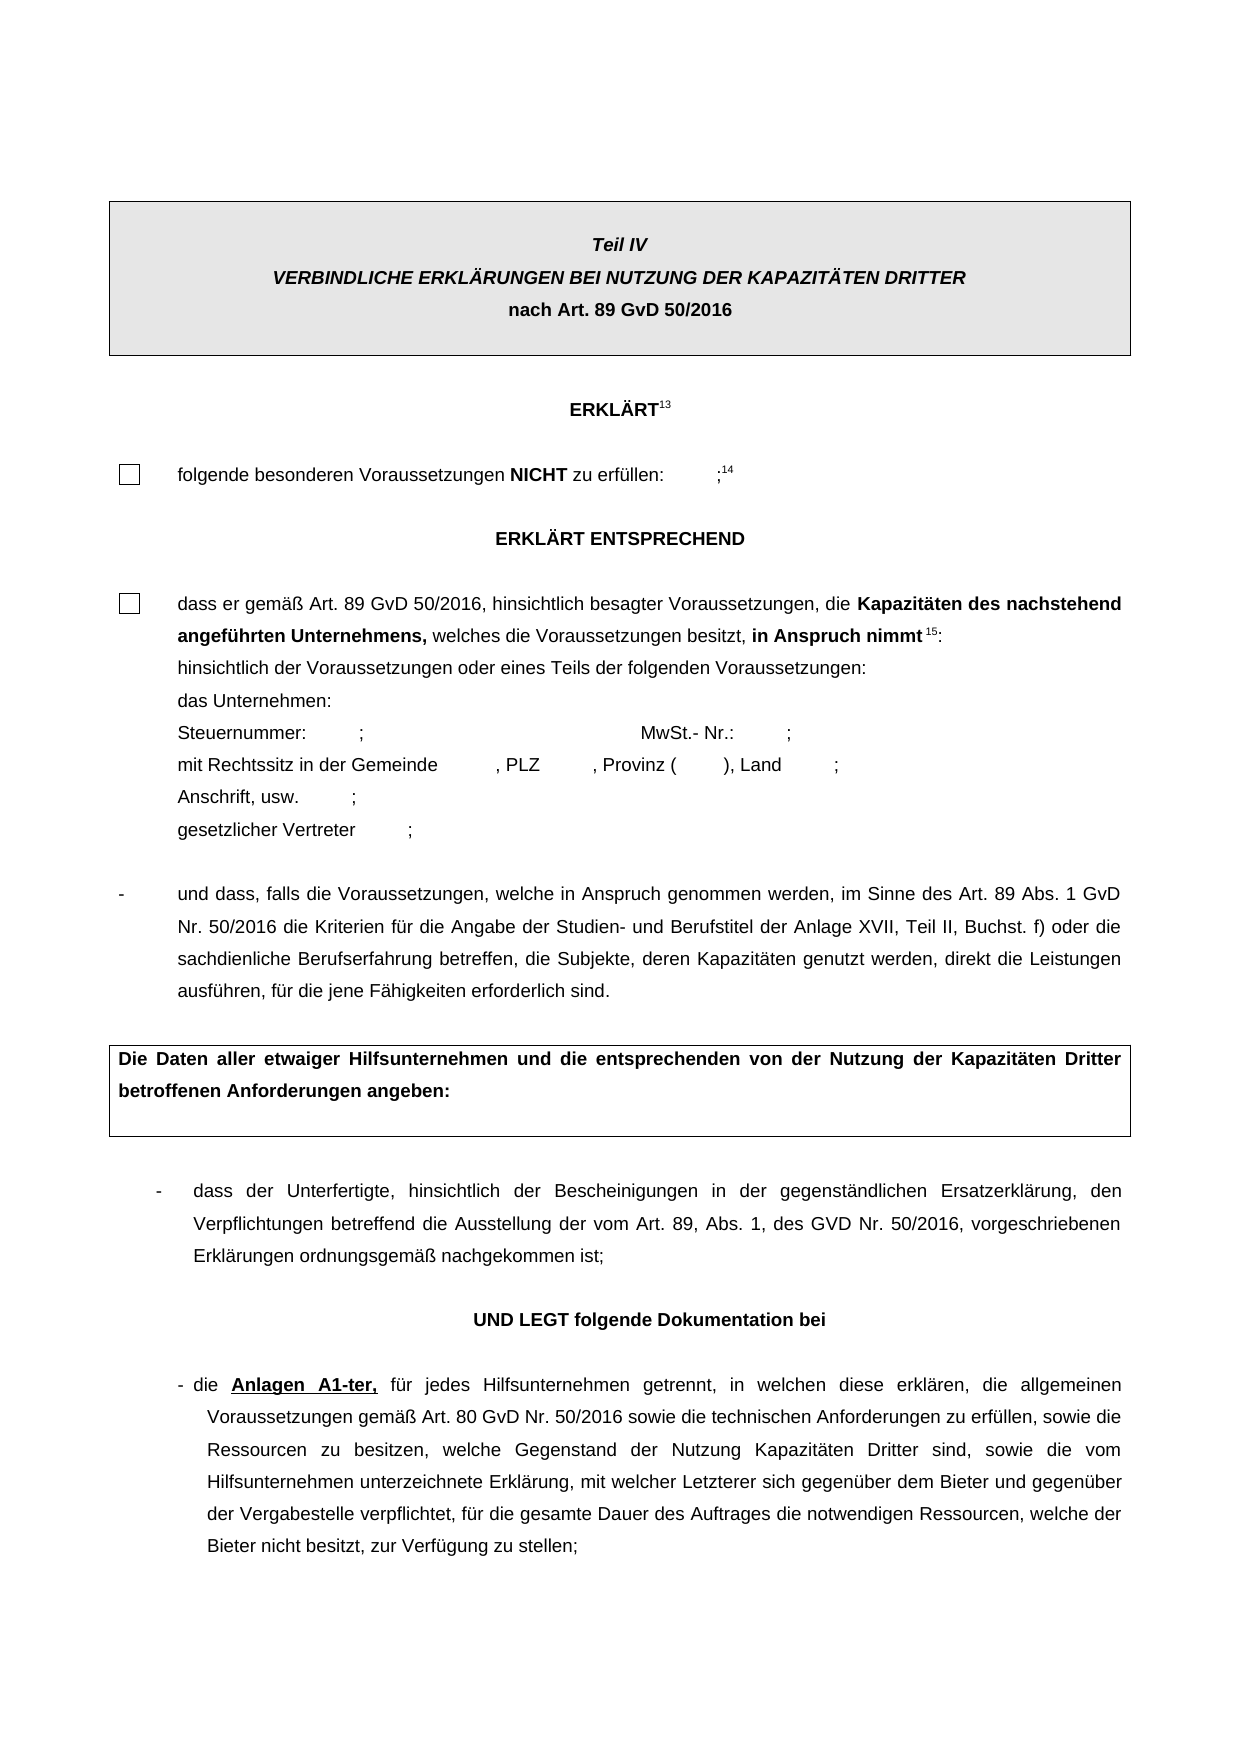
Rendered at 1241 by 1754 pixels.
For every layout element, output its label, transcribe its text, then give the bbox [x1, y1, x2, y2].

list dass der Unterfertigte, hinsichtlich der Bescheinigungen in der gegenständlichen Ersatzerklärung, den Verpflichtungen betreffend die Ausstellung der vom Art. 89, Abs. 1, des GVD Nr. 50/2016, vorgeschriebenen Erklärungen ordnungsgemäß nachgekommen ist; [156, 1180, 1122, 1266]
text Anschrift, usw. ; [177, 786, 1122, 808]
text UND LEGT folgende Dokumentation bei [177, 1309, 1122, 1331]
text folgende besonderen Voraussetzungen NICHT zu erfüllen: ; [118, 463, 1122, 485]
text VERBINDLICHE ERKLÄRUNGEN BEI NUTZUNG DER KAPAZITÄTEN DRITTER [110, 265, 1130, 288]
text Teil IV [110, 233, 1130, 256]
text das Unternehmen: [177, 689, 1122, 711]
text nach Art. 89 GvD 50/2016 [110, 298, 1130, 320]
text Steuernummer: ; MwSt.- Nr.: ; [177, 722, 1122, 743]
text gesetzlicher Vertreter ; [177, 818, 1122, 840]
text hinsichtlich der Voraussetzungen oder eines Teils der folgenden Voraussetzungen: [177, 657, 1122, 679]
text ERKLÄRT ENTSPRECHEND [118, 528, 1122, 549]
text Die Daten aller etwaiger Hilfsunternehmen und die entsprechenden von der Nutzung der Kapazitäten Dritter betroffenen Anforderungen angeben: [110, 1046, 1130, 1102]
text mit Rechtssitz in der Gemeinde , PLZ , Provinz ( ), Land ; [177, 754, 1122, 776]
list und dass, falls die Voraussetzungen, welche in Anspruch genommen werden, im Sinne des Art. 89 Abs. 1 GvD Nr. 50/2016 die Kriterien für die Angabe der Studien- und Berufstitel der Anlage XVII, Teil II, Buchst. f) oder die sachdienliche Berufserfahrung betreffen, die Subjekte, deren Kapazitäten genutzt werden, direkt die Leistungen ausführen, für die jene Fähigkeiten erforderlich sind. [118, 883, 1122, 1002]
text ERKLÄRT [118, 399, 1122, 420]
text dass er gemäß Art. 89 GvD 50/2016, hinsichtlich besagter Voraussetzungen, die Kapazitäten des nachstehend angeführten Unternehmens, welches die Voraussetzungen besitzt, in Anspruch nimmt : [118, 592, 1122, 646]
list die Anlagen A1-ter, für jedes Hilfsunternehmen getrennt, in welchen diese erklären, die allgemeinen Voraussetzungen gemäß Art. 80 GvD Nr. 50/2016 sowie die technischen Anforderungen zu erfüllen, sowie die Ressourcen zu besitzen, welche Gegenstand der Nutzung Kapazitäten Dritter sind, sowie die vom Hilfsunternehmen unterzeichnete Erklärung, mit welcher Letzterer sich gegenüber dem Bieter und gegenüber der Vergabestelle verpflichtet, für die gesamte Dauer des Auftrages die notwendigen Ressourcen, welche der Bieter nicht besitzt, zur Verfügung zu stellen; [177, 1374, 1122, 1557]
